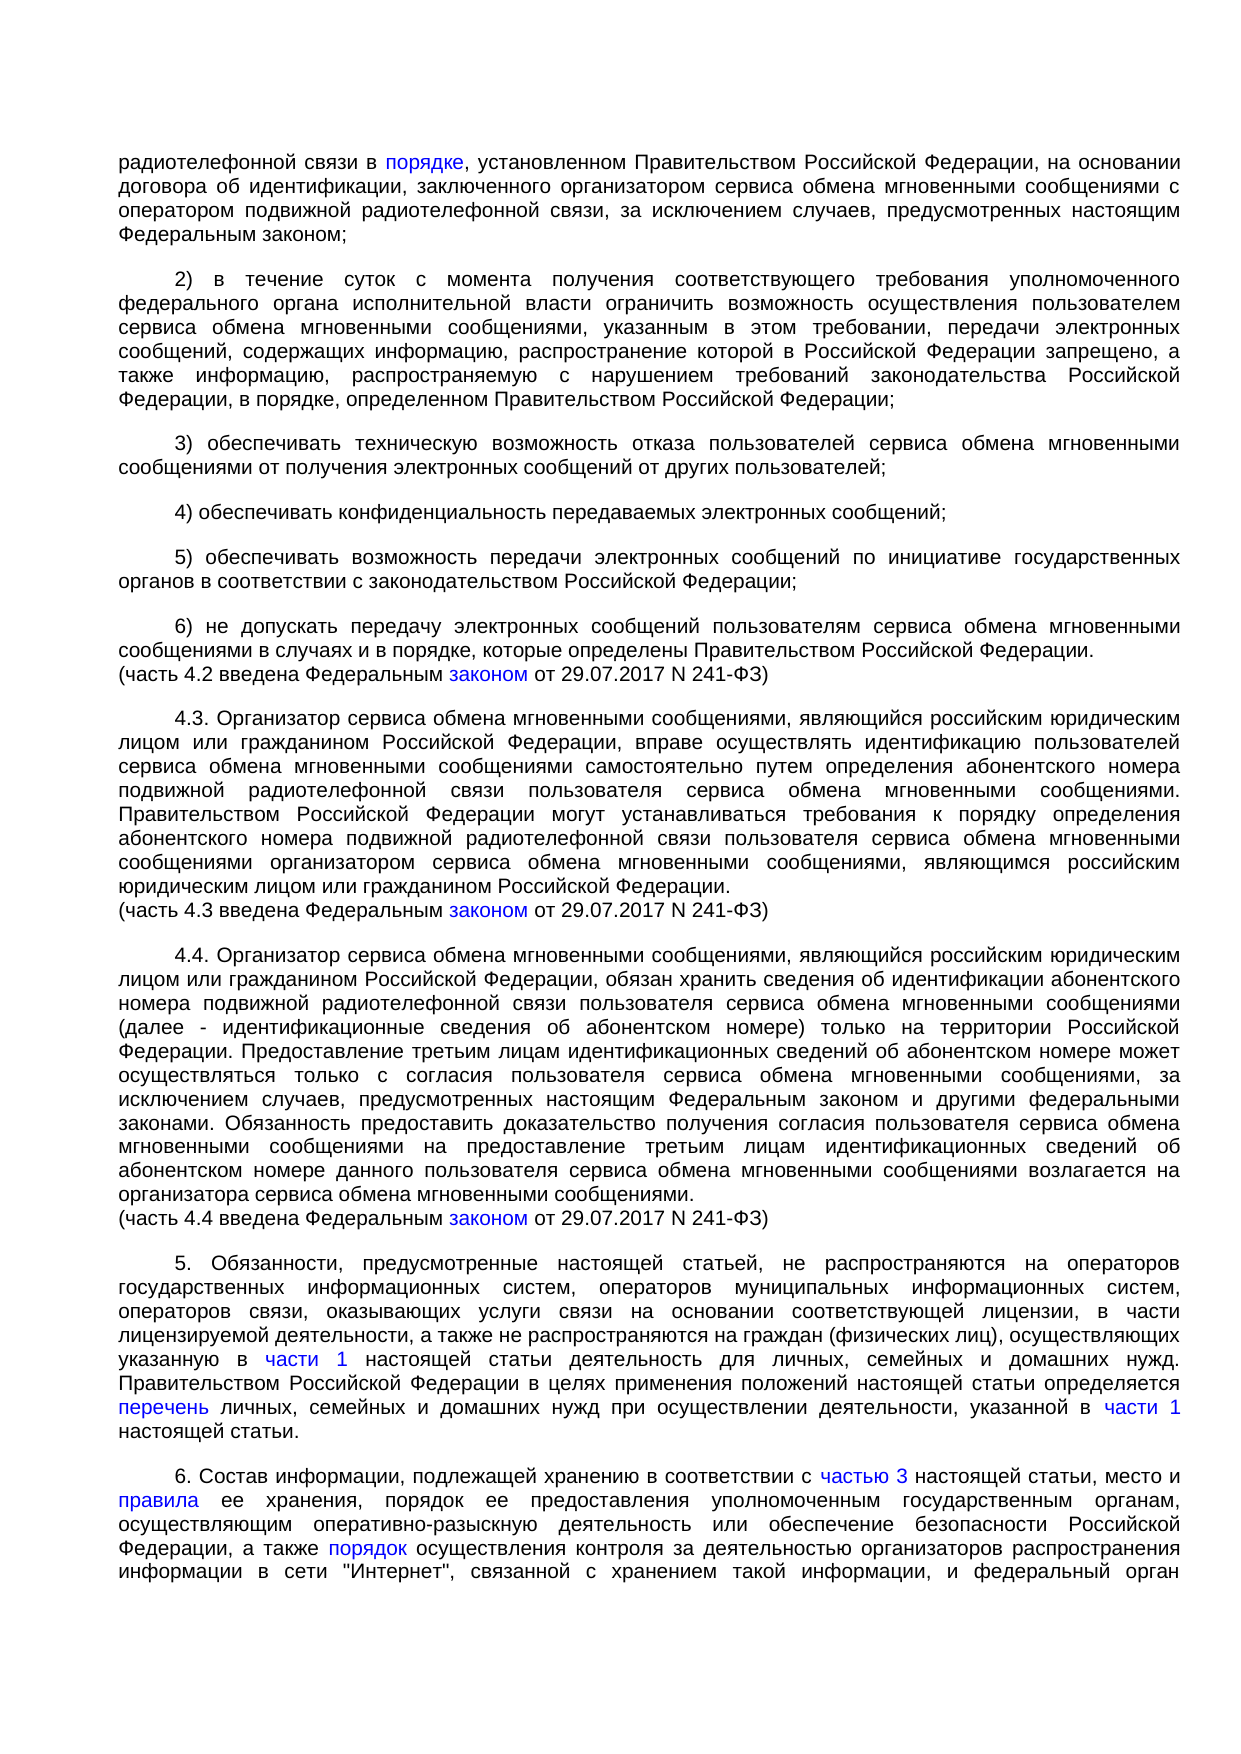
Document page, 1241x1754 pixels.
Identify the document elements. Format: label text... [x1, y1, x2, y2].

text (часть 4.4 введена Федеральным законом от 29.07.2017 N 241-ФЗ) [118, 1206, 1181, 1230]
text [118, 150, 1181, 246]
text 3) обеспечивать техническую возможность отказа пользователей сервиса обмена мгновенными сообщениями от получения электронных сообщений от других пользователей; [118, 431, 1181, 479]
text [118, 1463, 1181, 1583]
text 4.4. Организатор сервиса обмена мгновенными сообщениями, являющийся российским юридическим лицом или гражданином Российской Федерации, обязан хранить сведения об идентификации абонентского номера подвижной радиотелефонной связи пользователя сервиса обмена мгновенными сообщениями (далее - идентификационные сведения об абонентском номере) только на территории Российской Федерации. Предоставление третьим лицам идентификационных сведений об абонентском номере может осуществляться только с согласия пользователя сервиса обмена мгновенными сообщениями, за исключением случаев, предусмотренных настоящим Федеральным законом и другими федеральными законами. Обязанность предоставить доказательство получения согласия пользователя сервиса обмена мгновенными сообщениями на предоставление третьим лицам идентификационных сведений об абонентском номере данного пользователя сервиса обмена мгновенными сообщениями возлагается на организатора сервиса обмена мгновенными сообщениями. [118, 943, 1181, 1206]
text 2) в течение суток с момента получения соответствующего требования уполномоченного федерального органа исполнительной власти ограничить возможность осуществления пользователем сервиса обмена мгновенными сообщениями, указанным в этом требовании, передачи электронных сообщений, содержащих информацию, распространение которой в Российской Федерации запрещено, а также информацию, распространяемую с нарушением требований законодательства Российской Федерации, в порядке, определенном Правительством Российской Федерации; [118, 267, 1181, 410]
text 4.3. Организатор сервиса обмена мгновенными сообщениями, являющийся российским юридическим лицом или гражданином Российской Федерации, вправе осуществлять идентификацию пользователей сервиса обмена мгновенными сообщениями самостоятельно путем определения абонентского номера подвижной радиотелефонной связи пользователя сервиса обмена мгновенными сообщениями. Правительством Российской Федерации могут устанавливаться требования к порядку определения абонентского номера подвижной радиотелефонной связи пользователя сервиса обмена мгновенными сообщениями организатором сервиса обмена мгновенными сообщениями, являющимся российским юридическим лицом или гражданином Российской Федерации. [118, 706, 1181, 898]
text (часть 4.2 введена Федеральным законом от 29.07.2017 N 241-ФЗ) [118, 661, 1181, 685]
text 5. Обязанности, предусмотренные настоящей статьей, не распространяются на операторов государственных информационных систем, операторов муниципальных информационных систем, операторов связи, оказывающих услуги связи на основании соответствующей лицензии, в части лицензируемой деятельности, а также не распространяются на граждан (физических лиц), осуществляющих указанную в части 1 настоящей статьи деятельность для личных, семейных и домашних нужд. Правительством Российской Федерации в целях применения положений настоящей статьи определяется перечень личных, семейных и домашних нужд при осуществлении деятельности, указанной в части 1 настоящей статьи. [118, 1251, 1181, 1443]
text (часть 4.3 введена Федеральным законом от 29.07.2017 N 241-ФЗ) [118, 898, 1181, 922]
text 4) обеспечивать конфиденциальность передаваемых электронных сообщений; [118, 500, 1181, 524]
text 5) обеспечивать возможность передачи электронных сообщений по инициативе государственных органов в соответствии с законодательством Российской Федерации; [118, 545, 1181, 593]
text 6) не допускать передачу электронных сообщений пользователям сервиса обмена мгновенными сообщениями в случаях и в порядке, которые определены Правительством Российской Федерации. [118, 613, 1181, 661]
